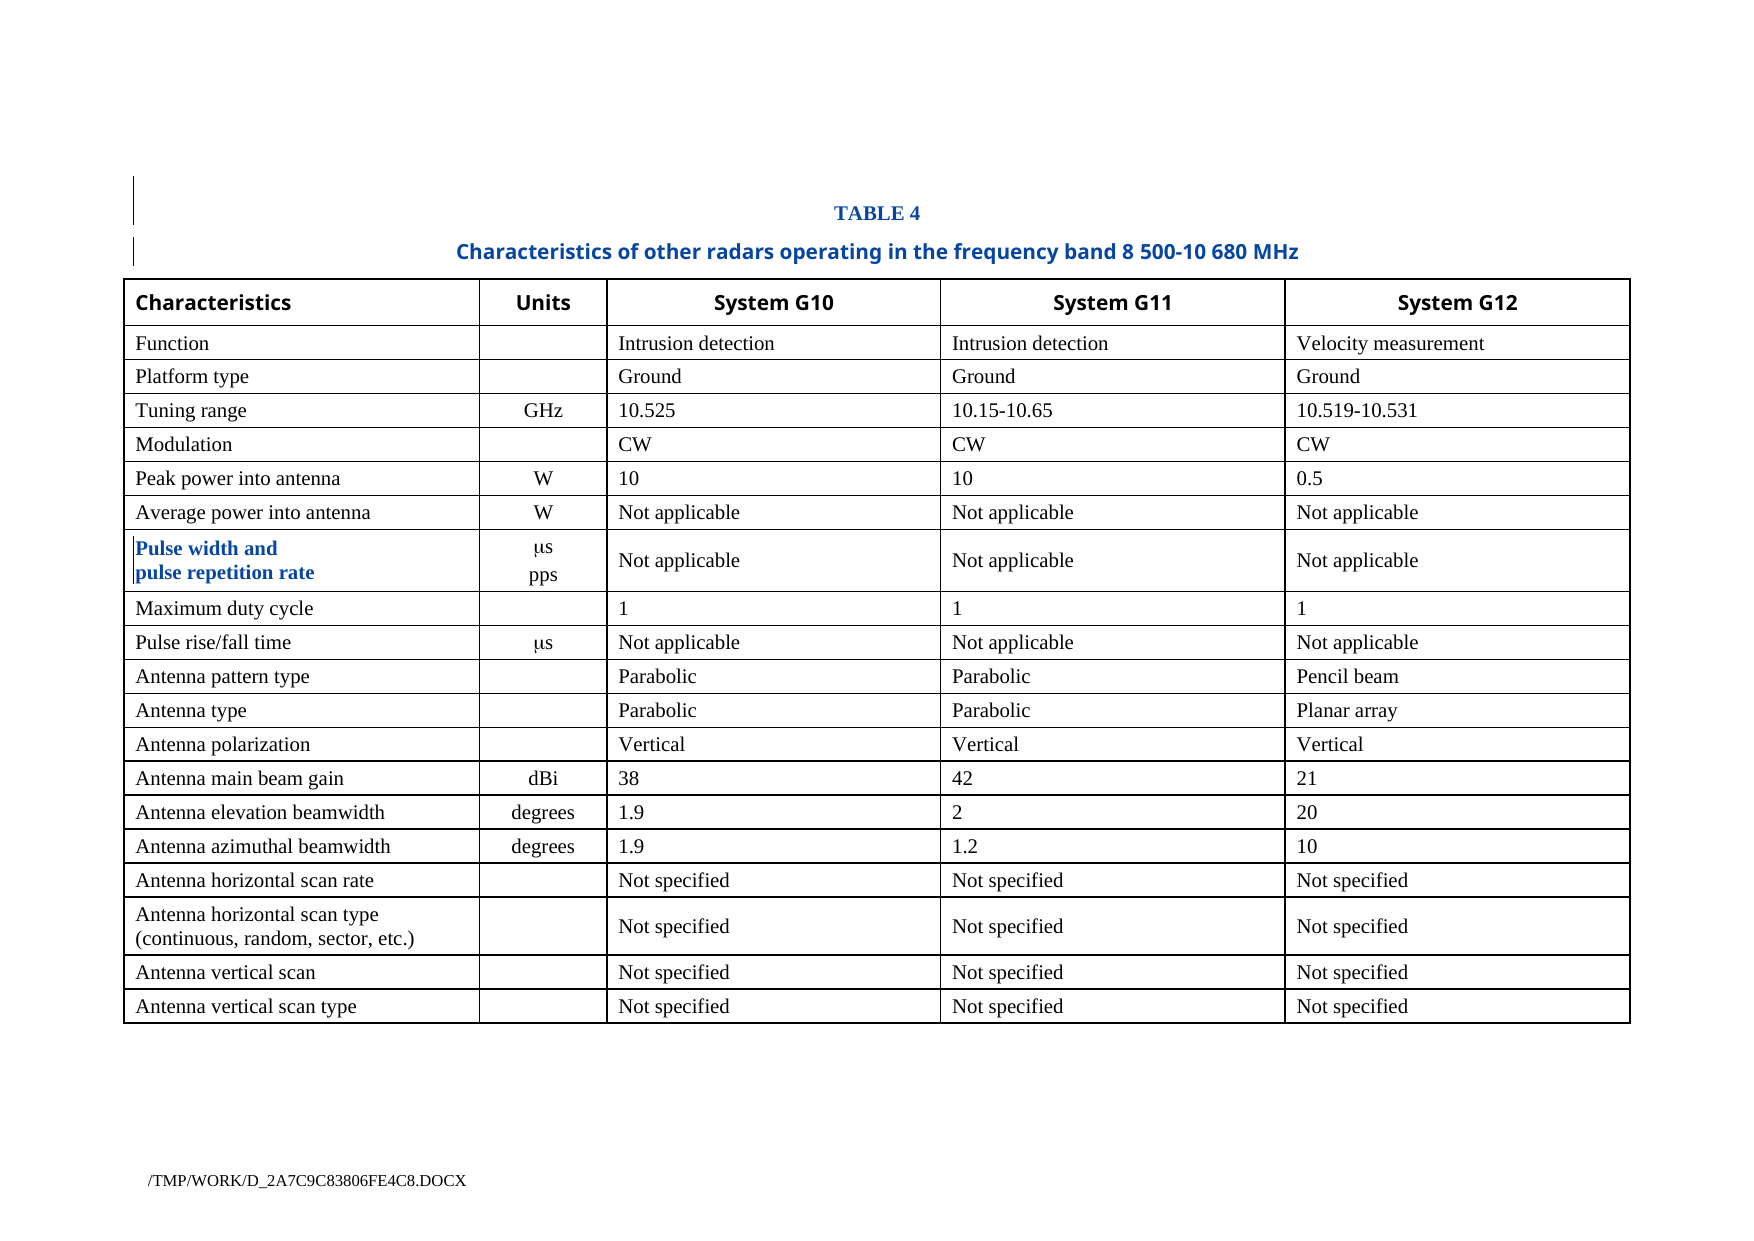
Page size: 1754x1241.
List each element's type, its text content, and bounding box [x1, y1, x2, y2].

table_cell [480, 428, 606, 461]
table_header System G11 [941, 280, 1284, 325]
table_cell Not applicable [608, 496, 940, 528]
table_cell Velocity measurement [1286, 326, 1629, 359]
table_cell Antenna vertical scan type [125, 990, 479, 1022]
table_cell Not specified [1286, 864, 1629, 896]
table_cell 1.9 [608, 796, 940, 828]
table_cell CW [608, 428, 940, 461]
table_cell Not applicable [941, 626, 1284, 658]
table_cell Average power into antenna [125, 496, 479, 528]
table_cell 1 [1286, 592, 1629, 624]
table_cell [480, 660, 606, 692]
table_cell Ground [608, 360, 940, 393]
table_cell 10 [608, 462, 940, 494]
table_cell Antenna vertical scan [125, 956, 479, 988]
table_cell Ground [1286, 360, 1629, 393]
table_cell Pulse rise/fall time [125, 626, 479, 658]
table_cell Vertical [1286, 728, 1629, 760]
table_cell Antenna type [125, 694, 479, 726]
table_cell Vertical [941, 728, 1284, 760]
table_cell 10.519-10.531 [1286, 394, 1629, 427]
text TABLE 4 [148, 176, 1606, 224]
table_cell Peak power into antenna [125, 462, 479, 494]
table_cell Pencil beam [1286, 660, 1629, 692]
table_cell Tuning range [125, 394, 479, 427]
table_cell Parabolic [941, 660, 1284, 692]
table_cell Not applicable [941, 530, 1284, 591]
table_cell W [480, 496, 606, 528]
table_cell Not applicable [1286, 496, 1629, 528]
table_cell [480, 990, 606, 1022]
table_cell degrees [480, 796, 606, 828]
table_cell Antenna polarization [125, 728, 479, 760]
table_cell 1.2 [941, 830, 1284, 862]
table_cell Not specified [608, 898, 940, 954]
table_cell Parabolic [941, 694, 1284, 726]
table_cell Not specified [941, 898, 1284, 954]
table_cell Antenna elevation beamwidth [125, 796, 479, 828]
table_cell Not applicable [1286, 626, 1629, 658]
table_cell 10.15-10.65 [941, 394, 1284, 427]
table_cell 2 [941, 796, 1284, 828]
table_cell [480, 956, 606, 988]
table_cell Not specified [608, 864, 940, 896]
table_cell dBi [480, 762, 606, 794]
table_cell Maximum duty cycle [125, 592, 479, 624]
table_cell [480, 728, 606, 760]
table_cell 38 [608, 762, 940, 794]
table_cell Not specified [941, 990, 1284, 1022]
table_header Characteristics [125, 280, 479, 325]
table_cell Antenna azimuthal beamwidth [125, 830, 479, 862]
table_cell Antenna pattern type [125, 660, 479, 692]
table_cell [480, 592, 606, 624]
table_cell W [480, 462, 606, 494]
table_cell Parabolic [608, 694, 940, 726]
table_cell Not specified [608, 990, 940, 1022]
table_cell Not specified [941, 864, 1284, 896]
table_cell 10 [941, 462, 1284, 494]
table_cell Not applicable [608, 530, 940, 591]
table_cell Pulse width and pulse repetition rate [125, 530, 479, 591]
table_cell s [480, 626, 606, 658]
table_cell [480, 898, 606, 954]
table_cell Intrusion detection [608, 326, 940, 359]
table_cell s pps [480, 530, 606, 591]
table_cell Planar array [1286, 694, 1629, 726]
table_cell Not specified [1286, 898, 1629, 954]
table_cell Function [125, 326, 479, 359]
table_cell 21 [1286, 762, 1629, 794]
table_cell Ground [941, 360, 1284, 393]
table_cell [480, 326, 606, 359]
table_header System G12 [1286, 280, 1629, 325]
table_cell GHz [480, 394, 606, 427]
table_cell Not applicable [608, 626, 940, 658]
table_cell 0.5 [1286, 462, 1629, 494]
table_cell Not specified [608, 956, 940, 988]
table_cell 1 [608, 592, 940, 624]
table_cell 1.9 [608, 830, 940, 862]
table_cell CW [941, 428, 1284, 461]
table_cell 1 [941, 592, 1284, 624]
table_cell Platform type [125, 360, 479, 393]
title Characteristics of other radars operating in the frequency band 8 500-10 680 MHz [148, 237, 1606, 266]
table_cell Not specified [1286, 990, 1629, 1022]
table_cell Intrusion detection [941, 326, 1284, 359]
table_cell Not applicable [941, 496, 1284, 528]
table_cell CW [1286, 428, 1629, 461]
table_cell [480, 360, 606, 393]
table_cell Vertical [608, 728, 940, 760]
table_header Units [480, 280, 606, 325]
table_cell Modulation [125, 428, 479, 461]
table_cell Antenna horizontal scan rate [125, 864, 479, 896]
table_cell Parabolic [608, 660, 940, 692]
table_cell 42 [941, 762, 1284, 794]
table_cell Not specified [1286, 956, 1629, 988]
table_cell Antenna main beam gain [125, 762, 479, 794]
table_cell [480, 864, 606, 896]
table_cell Not specified [941, 956, 1284, 988]
table_cell 20 [1286, 796, 1629, 828]
table_cell Not applicable [1286, 530, 1629, 591]
table_header System G10 [608, 280, 940, 325]
table_cell 10.525 [608, 394, 940, 427]
table_cell Antenna horizontal scan type (continuous, random, sector, etc.) [125, 898, 479, 954]
table_cell [480, 694, 606, 726]
table_cell degrees [480, 830, 606, 862]
table_cell 10 [1286, 830, 1629, 862]
